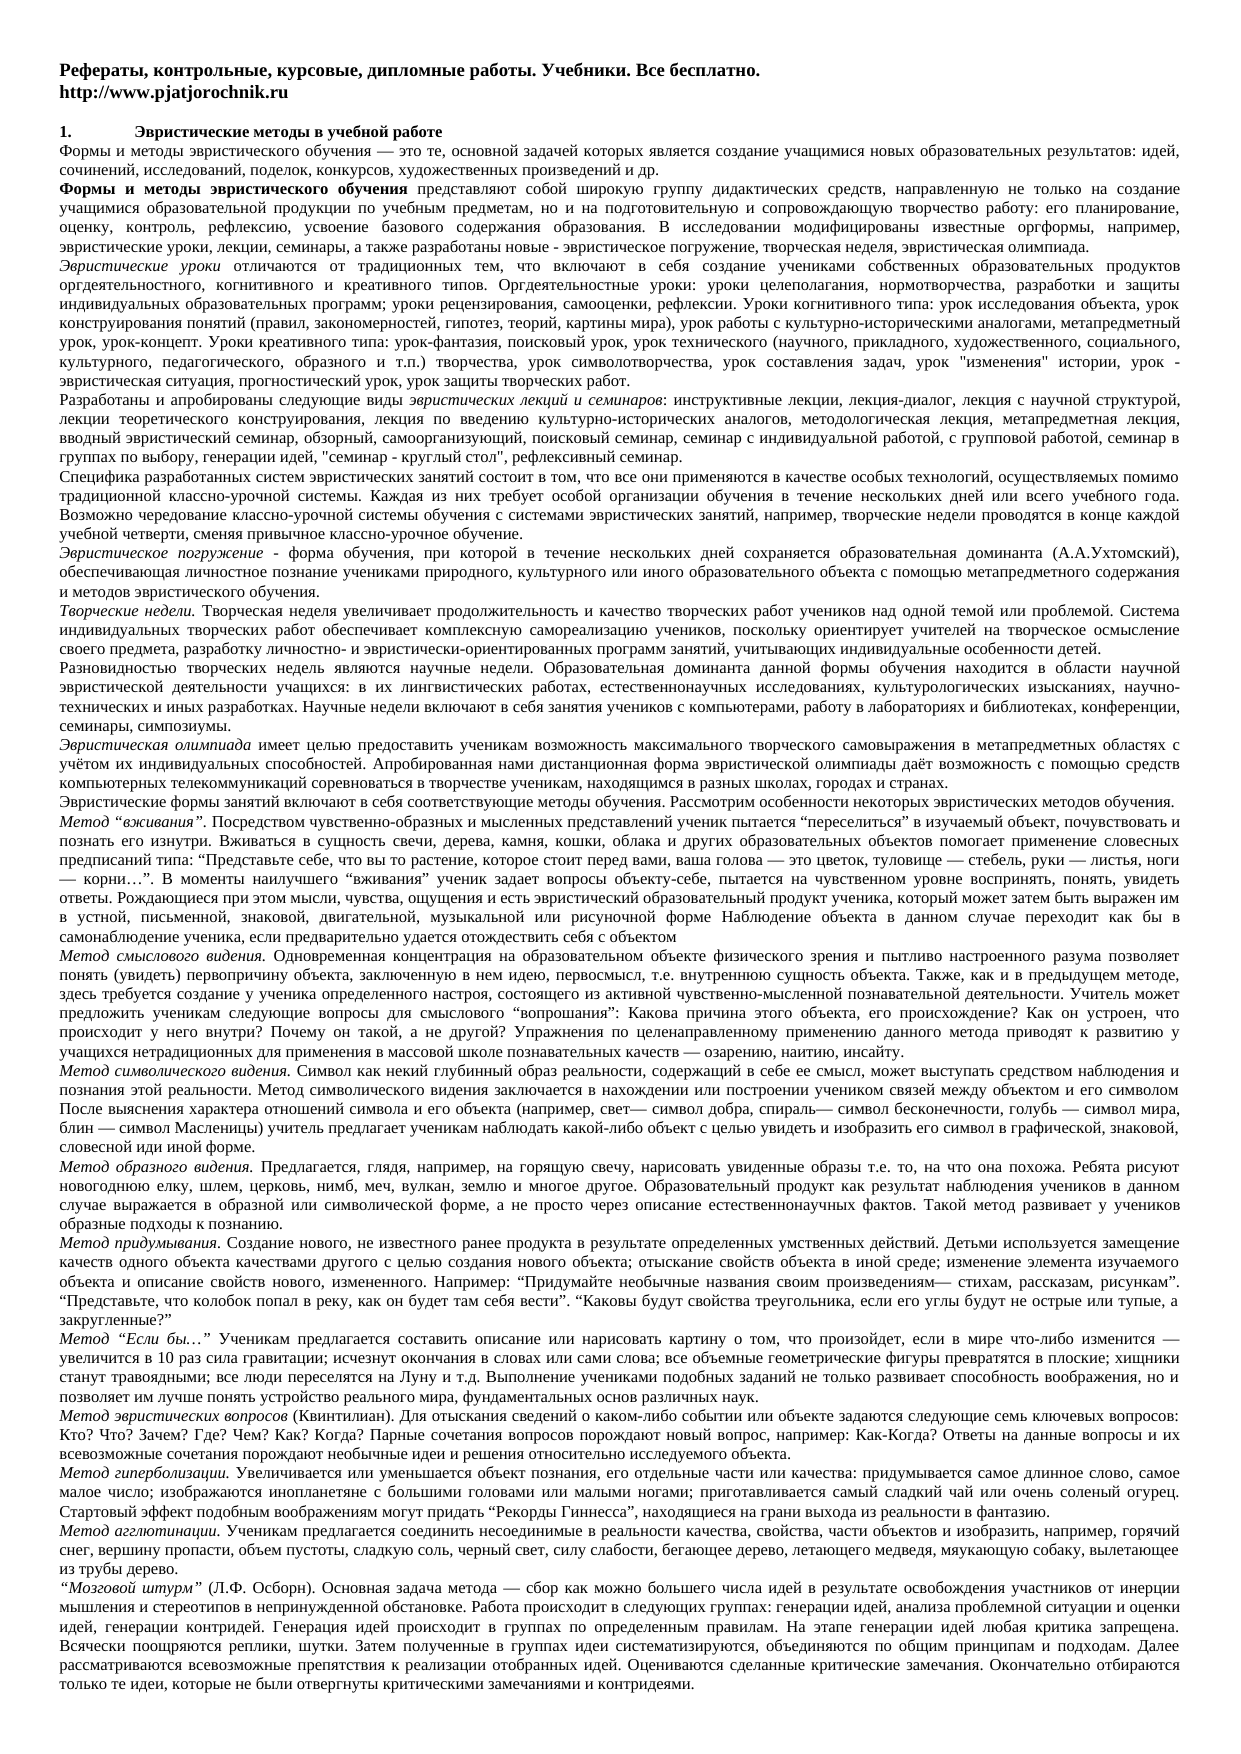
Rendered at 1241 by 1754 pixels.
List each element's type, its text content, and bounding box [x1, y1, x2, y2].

text Метод символического видения. Символ как некий глубинный образ реальности, содержащий в себе ее смысл, может выступать средством наблюдения и познания этой реальности. Метод символического видения заключается в нахождении или построении учеником связей между объектом и его символом После выяснения характера отношений символа и его объекта (например, свет— символ добра, спираль— символ бесконечности, голубь — символ мира, блин — символ Масленицы) учитель предлагает ученикам наблюдать какой-либо объект с целью увидеть и изобразить его символ в графической, знаковой, словесной иди иной форме. [59, 1061, 1181, 1156]
text “Мозговой штурм” (Л.Ф. Осборн). Основная задача метода — сбор как можно большего числа идей в результате освобождения участников от инерции мышления и стереотипов в непринужденной обстановке. Работа происходит в следующих группах: генерации идей, анализа проблемной ситуации и оценки идей, генерации контридей. Генерация идей происходит в группах по определенным правилам. На этапе генерации идей любая критика запрещена. Всячески поощряются реплики, шутки. Затем полученные в группах идеи систематизируются, объединяются по общим принципам и подходам. Далее рассматриваются всевозможные препятствия к реализации отобранных идей. Оцениваются сделанные критические замечания. Окончательно отбираются только те идеи, которые не были отвергнуты критическими замечаниями и контридеями. [59, 1578, 1181, 1693]
text Метод эвристических вопросов (Квинтилиан). Для отыскания сведений о каком-либо событии или объекте задаются следующие семь ключевых вопросов: Кто? Что? Зачем? Где? Чем? Как? Когда? Парные сочетания вопросов порождают новый вопрос, например: Как-Когда? Ответы на данные вопросы и их всевозможные сочетания порождают необычные идеи и решения относительно исследуемого объекта. [59, 1406, 1181, 1463]
text Метод “Если бы…” Ученикам предлагается составить описание или нарисовать картину о том, что произойдет, если в мире что-либо изменится — увеличится в 10 раз сила гравитации; исчезнут окончания в словах или сами слова; все объемные геометрические фигуры превратятся в плоские; хищники станут травоядными; все люди переселятся на Луну и т.д. Выполнение учениками подобных заданий не только развивает способность воображения, но и позволяет им лучше понять устройство реального мира, фундаментальных основ различных наук. [59, 1329, 1181, 1406]
text http://www.pjatjorochnik.ru [59, 81, 1181, 102]
text Творческие недели. Творческая неделя увеличивает продолжительность и качество творческих работ учеников над одной темой или проблемой. Система индивидуальных творческих работ обеспечивает комплексную самореализацию учеников, поскольку ориентирует учителей на творческое осмысление своего предмета, разработку личностно- и эвристически-ориентированных программ занятий, учитывающих индивидуальные особенности детей. [59, 601, 1181, 658]
text Эвристическое погружение - форма обучения, при которой в течение нескольких дней сохраняется образовательная доминанта (А.А.Ухтомский), обеспечивающая личностное познание учениками природного, культурного или иного образовательного объекта с помощью метапредметного содержания и методов эвристического обучения. [59, 543, 1181, 601]
text Эвристические уроки отличаются от традиционных тем, что включают в себя создание учениками собственных образовательных продуктов оргдеятельностного, когнитивного и креативного типов. Оргдеятельностные уроки: уроки целеполагания, нормотворчества, разработки и защиты индивидуальных образовательных программ; уроки рецензирования, самооценки, рефлексии. Уроки когнитивного типа: урок исследования объекта, урок конструирования понятий (правил, закономерностей, гипотез, теорий, картины мира), урок работы с культурно-историческими аналогами, метапредметный урок, урок-концепт. Уроки креативного типа: урок-фантазия, поисковый урок, урок технического (научного, прикладного, художественного, социального, культурного, педагогического, образного и т.п.) творчества, урок символотворчества, урок составления задач, урок "изменения" истории, урок - эвристическая ситуация, прогностический урок, урок защиты творческих работ. [59, 256, 1181, 390]
text Метод смыслового видения. Одновременная концентрация на образовательном объекте физического зрения и пытливо настроенного разума позволяет понять (увидеть) первопричину объекта, заключенную в нем идею, первосмысл, т.е. внутреннюю сущность объекта. Также, как и в предыдущем методе, здесь требуется создание у ученика определенного настроя, состоящего из активной чувственно-мысленной познавательной деятельности. Учитель может предложить ученикам следующие вопросы для смыслового “вопрошания”: Какова причина этого объекта, его происхождение? Как он устроен, что происходит у него внутри? Почему он такой, а не другой? Упражнения по целенаправленному применению данного метода приводят к развитию у учащихся нетрадиционных для применения в массовой школе познавательных качеств — озарению, наитию, инсайту. [59, 946, 1181, 1061]
text Формы и методы эвристического обучения представляют собой широкую группу дидактических средств, направленную не только на создание учащимися образовательной продукции по учебным предметам, но и на подготовительную и сопровождающую творчество работу: его планирование, оценку, контроль, рефлексию, усвоение базового содержания образования. В исследовании модифицированы известные оргформы, например, эвристические уроки, лекции, семинары, а также разработаны новые - эвристическое погружение, творческая неделя, эвристическая олимпиада. [59, 179, 1181, 256]
text Формы и методы эвристического обучения — это те, основной задачей которых является создание учащимися новых образовательных результатов: идей, сочинений, исследований, поделок, конкурсов, художественных произведений и др. [59, 141, 1181, 179]
text Метод гиперболизации. Увеличивается или уменьшается объект познания, его отдельные части или качества: придумывается самое длинное слово, самое малое число; изображаются инопланетяне с большими головами или малыми ногами; приготавливается самый сладкий чай или очень соленый огурец. Стартовый эффект подобным воображениям могут придать “Рекорды Гиннесса”, находящиеся на грани выхода из реальности в фантазию. [59, 1463, 1181, 1521]
text Эвристические формы занятий включают в себя соответствующие методы обучения. Рассмотрим особенности некоторых эвристических методов обучения. [59, 792, 1181, 811]
text Разработаны и апробированы следующие виды эвристических лекций и семинаров: инструктивные лекции, лекция-диалог, лекция с научной структурой, лекции теоретического конструирования, лекция по введению культурно-исторических аналогов, методологическая лекция, метапредметная лекция, вводный эвристический семинар, обзорный, самоорганизующий, поисковый семинар, семинар с индивидуальной работой, с групповой работой, семинар в группах по выбору, генерации идей, "семинар - круглый стол", рефлексивный семинар. [59, 390, 1181, 466]
text Метод придумывания. Создание нового, не известного ранее продукта в результате определенных умственных действий. Детьми используется замещение качеств одного объекта качествами другого с целью создания нового объекта; отыскание свойств объекта в иной среде; изменение элемента изучаемого объекта и описание свойств нового, измененного. Например: “Придумайте необычные названия своим произведениям— стихам, рассказам, рисункам”. “Представьте, что колобок попал в реку, как он будет там себя вести”. “Каковы будут свойства треугольника, если его углы будут не острые или тупые, а закругленные?” [59, 1233, 1181, 1329]
list Эвристические методы в учебной работе [59, 121, 1181, 141]
text Метод агглютинации. Ученикам предлагается соединить несоединимые в реальности качества, свойства, части объектов и изобразить, например, горячий снег, вершину пропасти, объем пустоты, сладкую соль, черный свет, силу слабости, бегающее дерево, летающего медведя, мяукающую собаку, вылетающее из трубы дерево. [59, 1521, 1181, 1578]
text Разновидностью творческих недель являются научные недели. Образовательная доминанта данной формы обучения находится в области научной эвристической деятельности учащихся: в их лингвистических работах, естественнонаучных исследованиях, культурологических изысканиях, научно-технических и иных разработках. Научные недели включают в себя занятия учеников с компьютерами, работу в лабораториях и библиотеках, конференции, семинары, симпозиумы. [59, 658, 1181, 735]
text Специфика разработанных систем эвристических занятий состоит в том, что все они применяются в качестве особых технологий, осуществляемых помимо традиционной классно-урочной системы. Каждая из них требует особой организации обучения в течение нескольких дней или всего учебного года. Возможно чередование классно-урочной системы обучения с системами эвристических занятий, например, творческие недели проводятся в конце каждой учебной четверти, сменяя привычное классно-урочное обучение. [59, 466, 1181, 543]
text Метод “вживания”. Посредством чувственно-образных и мысленных представлений ученик пытается “переселиться” в изучаемый объект, почувствовать и познать его изнутри. Вживаться в сущность свечи, дерева, камня, кошки, облака и других образовательных объектов помогает применение словесных предписаний типа: “Представьте себе, что вы то растение, которое стоит перед вами, ваша голова — это цветок, туловище — стебель, руки — листья, ноги — корни…”. В моменты наилучшего “вживания” ученик задает вопросы объекту-себе, пытается на чувственном уровне воспринять, понять, увидеть ответы. Рождающиеся при этом мысли, чувства, ощущения и есть эвристический образовательный продукт ученика, который может затем быть выражен им в устной, письменной, знаковой, двигательной, музыкальной или рисуночной форме Наблюдение объекта в данном случае переходит как бы в самонаблюдение ученика, если предварительно удается отождествить себя с объектом [59, 811, 1181, 946]
text Эвристическая олимпиада имеет целью предоставить ученикам возможность максимального творческого самовыражения в метапредметных областях с учётом их индивидуальных способностей. Апробированная нами дистанционная форма эвристической олимпиады даёт возможность с помощью средств компьютерных телекоммуникаций соревноваться в творчестве ученикам, находящимся в разных школах, городах и странах. [59, 735, 1181, 792]
text Метод образного видения. Предлагается, глядя, например, на горящую свечу, нарисовать увиденные образы т.е. то, на что она похожа. Ребята рисуют новогоднюю елку, шлем, церковь, нимб, меч, вулкан, землю и многое другое. Образовательный продукт как результат наблюдения учеников в данном случае выражается в образной или символической форме, а не просто через описание естественнонаучных фактов. Такой метод развивает у учеников образные подходы к познанию. [59, 1156, 1181, 1233]
text Рефераты, контрольные, курсовые, дипломные работы. Учебники. Все бесплатно. [59, 59, 1181, 81]
